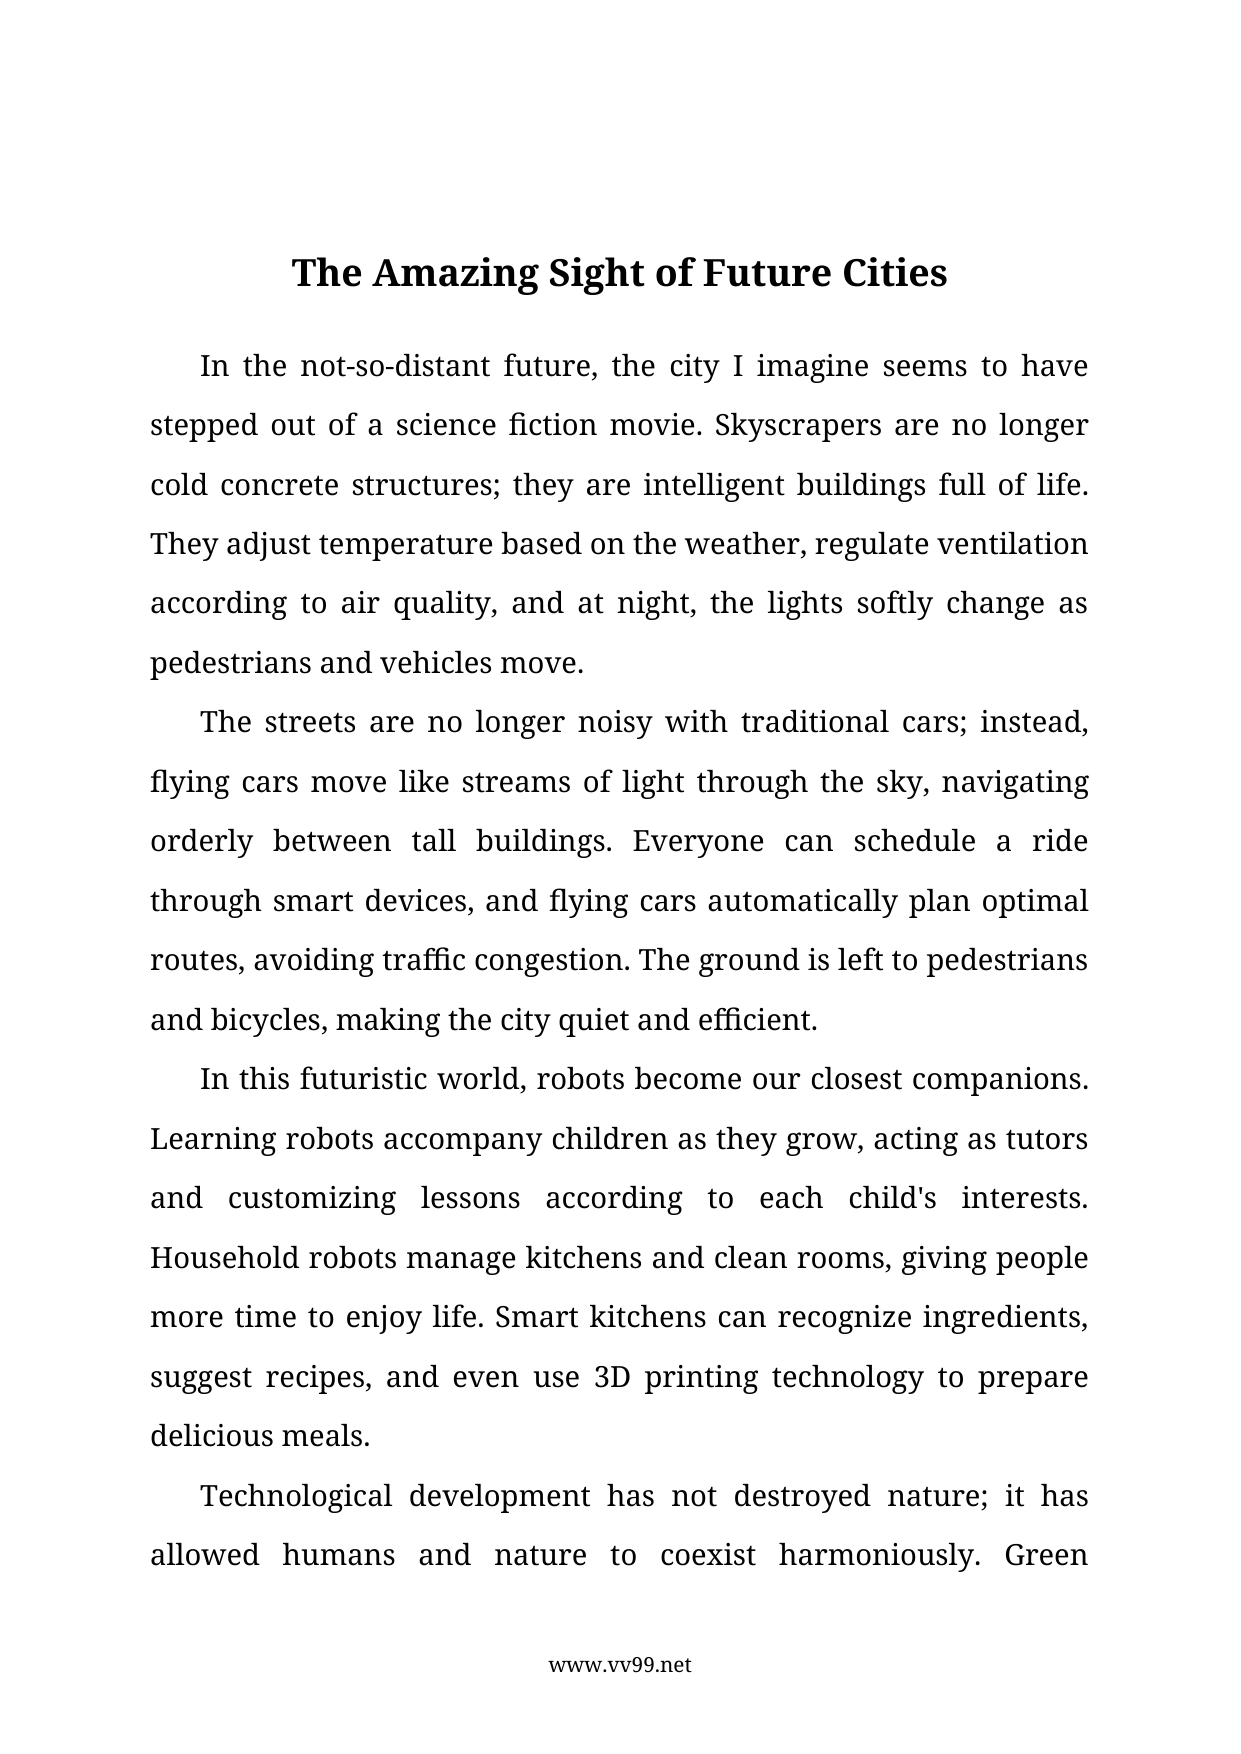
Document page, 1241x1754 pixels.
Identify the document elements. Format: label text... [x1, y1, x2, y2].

text In this futuristic world, robots become our closest companions. Learning robots accompany children as they grow, acting as tutors and customizing lessons according to each child's interests. Household robots manage kitchens and clean rooms, giving people more time to enjoy life. Smart kitchens can recognize ingredients, suggest recipes, and even use 3D printing technology to prepare delicious meals. [150, 1058, 1090, 1455]
subtitle The Amazing Sight of Future Cities [150, 246, 1090, 297]
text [150, 1475, 1090, 1574]
text The streets are no longer noisy with traditional cars; instead, flying cars move like streams of light through the sky, navigating orderly between tall buildings. Everyone can schedule a ride through smart devices, and flying cars automatically plan optimal routes, avoiding traffic congestion. The ground is left to pedestrians and bicycles, making the city quiet and efficient. [150, 702, 1090, 1039]
text In the not-so-distant future, the city I imagine seems to have stepped out of a science fiction movie. Skyscrapers are no longer cold concrete structures; they are intelligent buildings full of life. They adjust temperature based on the weather, regulate ventilation according to air quality, and at night, the lights softly change as pedestrians and vehicles move. [150, 345, 1090, 682]
